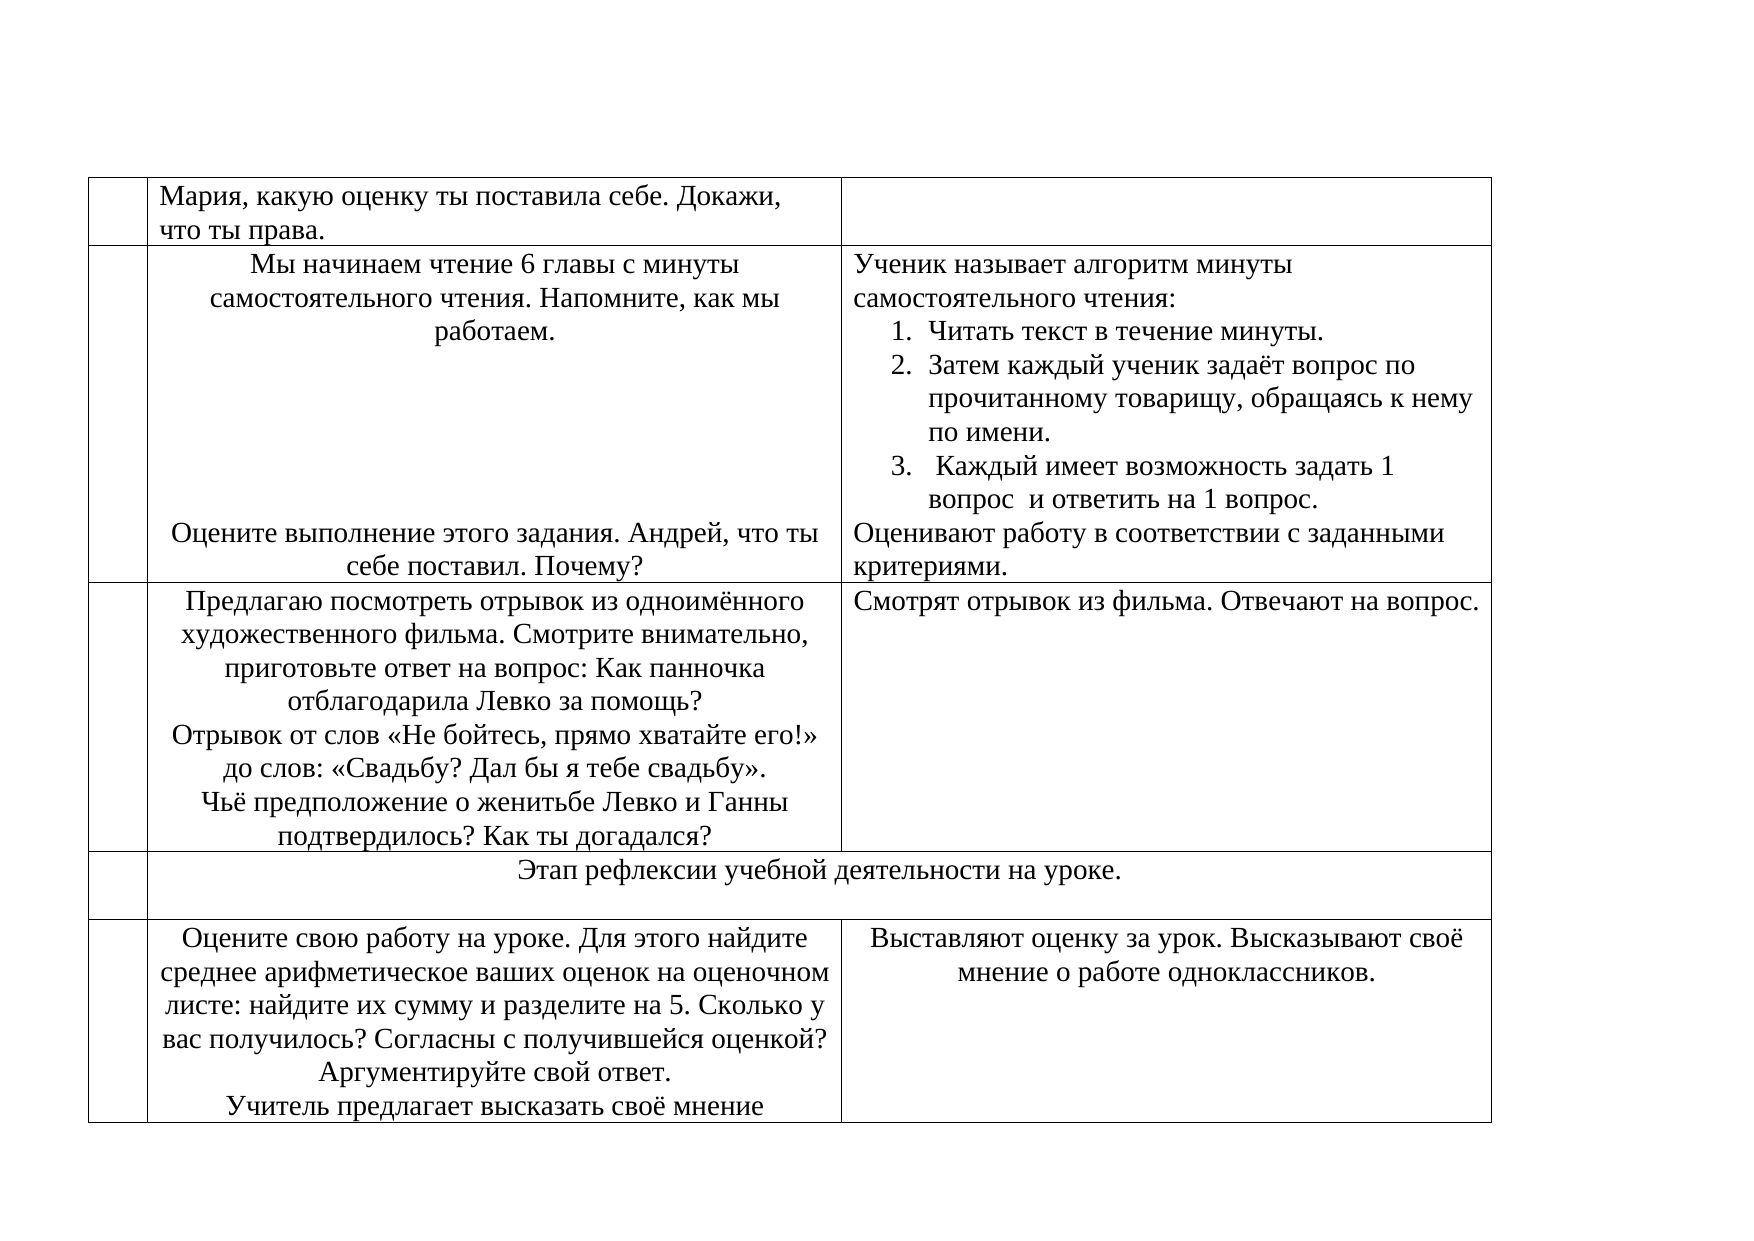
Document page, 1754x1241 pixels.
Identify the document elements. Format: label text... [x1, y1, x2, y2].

table_cell Смотрят отрывок из фильма. Отвечают на вопрос. [842, 583, 1491, 851]
table_cell Предлагаю посмотреть отрывок из одноимённого художественного фильма. Смотрите внимательно, приготовьте ответ на вопрос: Как панночка отблагодарила Левко за помощь? Отрывок от слов «Не бойтесь, прямо хватайте его!» до слов: «Свадьбу? Дал бы я тебе свадьбу». Чьё предположение о женитьбе Левко и Ганны подтвердилось? Как ты догадался? [148, 583, 841, 851]
table_cell [89, 583, 147, 851]
table_cell Мы начинаем чтение 6 главы с минуты самостоятельного чтения. Напомните, как мы работаем. Оцените выполнение этого задания. Андрей, что ты себе поставил. Почему? [148, 246, 841, 582]
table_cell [148, 920, 841, 1122]
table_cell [842, 178, 1491, 245]
table_cell [89, 246, 147, 582]
table_cell [89, 920, 147, 1122]
table_cell [89, 852, 147, 919]
table_cell [89, 178, 147, 245]
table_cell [842, 920, 1491, 1122]
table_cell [148, 178, 841, 245]
table_cell Ученик называет алгоритм минуты самостоятельного чтения: Читать текст в течение минуты. Затем каждый ученик задаёт вопрос по прочитанному товарищу, обращаясь к нему по имени. Каждый имеет возможность задать 1 вопрос и ответить на 1 вопрос. Оценивают работу в соответствии с заданными критериями. [842, 246, 1491, 582]
table_cell Этап рефлексии учебной деятельности на уроке. [148, 852, 1491, 919]
